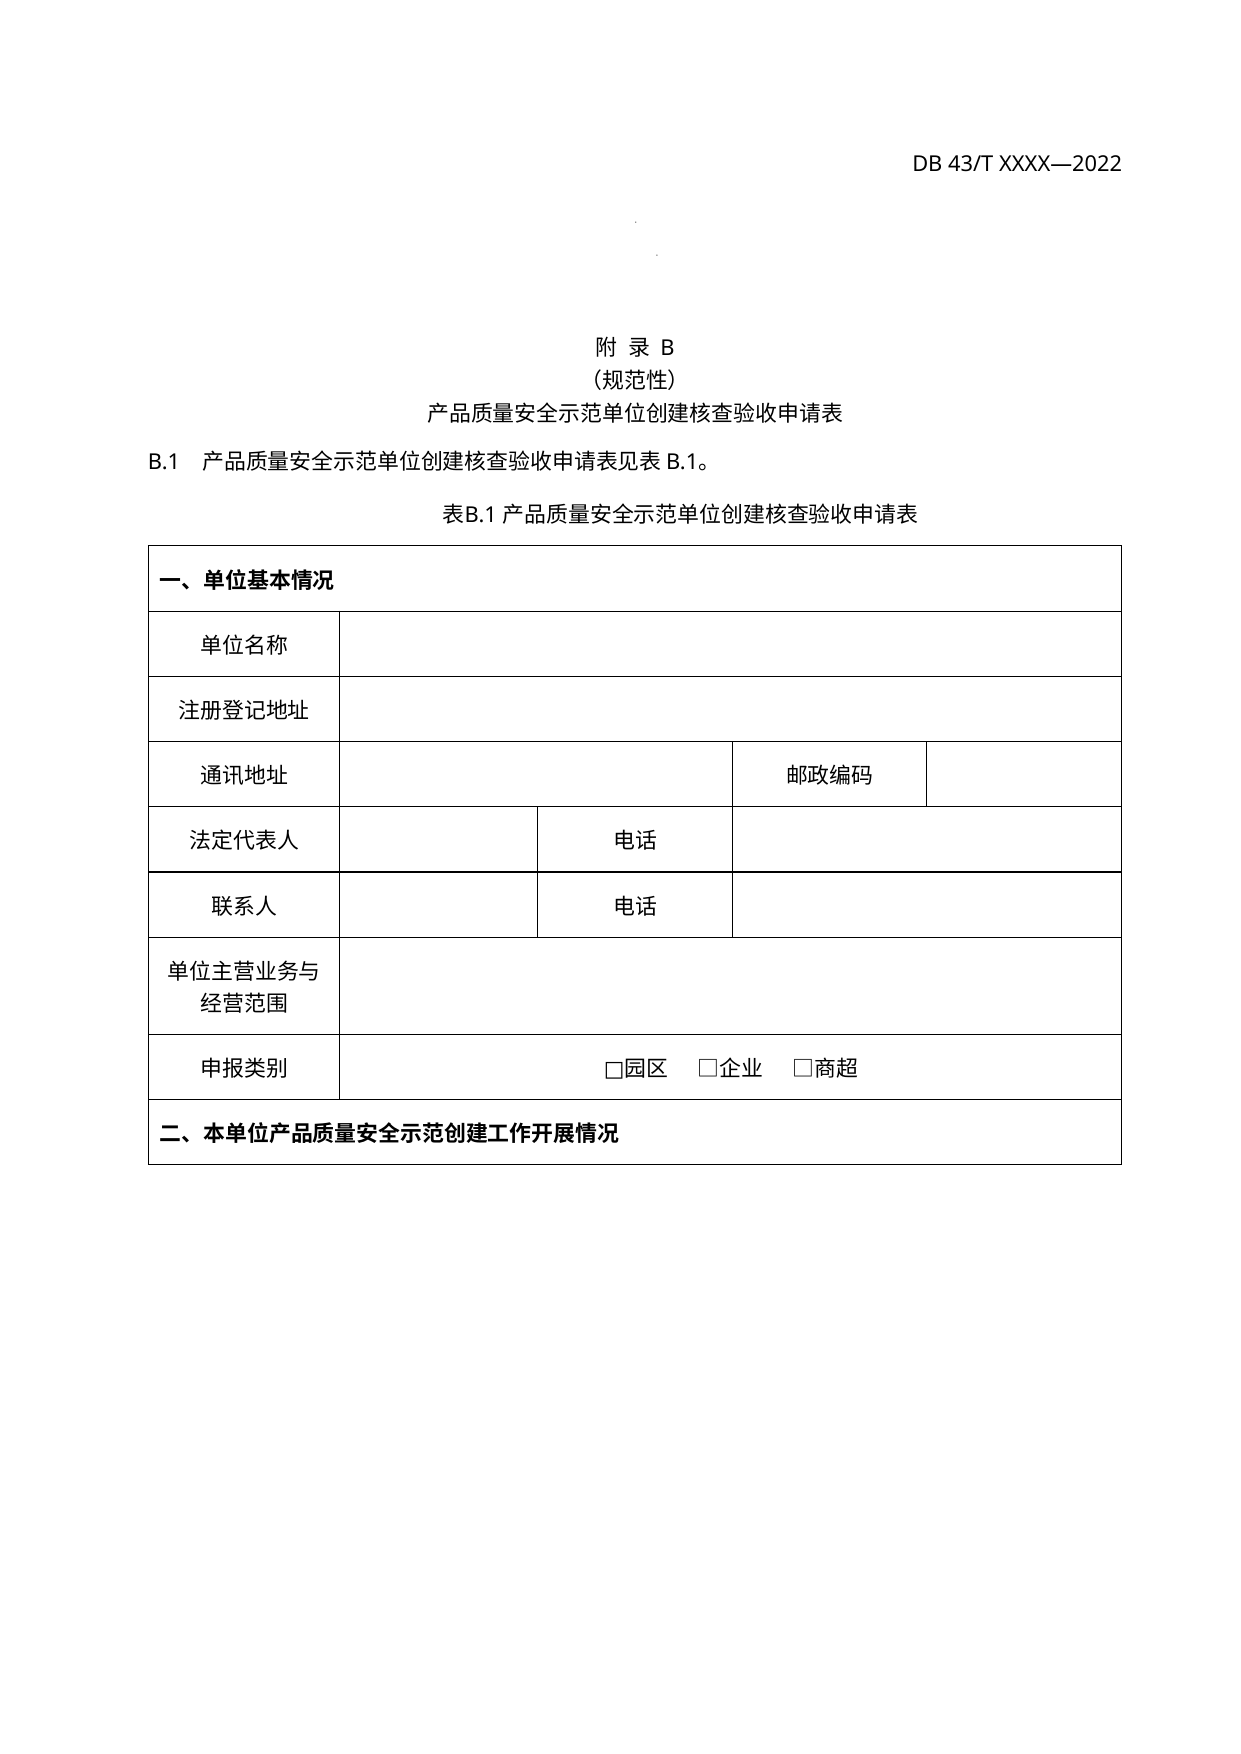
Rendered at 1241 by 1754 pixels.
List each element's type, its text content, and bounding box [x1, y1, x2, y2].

table_cell □园区 □企业 □商超 [340, 1035, 1121, 1099]
table_cell 电话 [538, 873, 732, 937]
table_cell [733, 873, 1121, 937]
table_cell 单位主营业务与经营范围 [149, 938, 339, 1033]
table_cell [340, 873, 537, 937]
table_cell 单位名称 [149, 612, 339, 676]
text （规范性） 产品质量安全示范单位创建核查验收申请表 [148, 330, 1122, 428]
table_cell [733, 807, 1121, 871]
table_cell 联系人 [149, 873, 339, 937]
text 产品质量安全示范单位创建核查验收申请表 [472, 497, 1122, 529]
table_cell [927, 742, 1121, 806]
table_cell 注册登记地址 [149, 677, 339, 741]
table_cell 申报类别 [149, 1035, 339, 1099]
table_cell [340, 612, 1121, 676]
table_cell 法定代表人 [149, 807, 339, 871]
text 产品质量安全示范单位创建核查验收申请表见表B.1。 [148, 444, 1122, 476]
table_cell [340, 807, 537, 871]
table_cell 二、本单位产品质量安全示范创建工作开展情况 [149, 1100, 1121, 1164]
table_header 一、单位基本情况 [149, 546, 1121, 611]
table_cell [340, 742, 732, 806]
table_cell 电话 [538, 807, 732, 871]
table_cell [340, 938, 1121, 1033]
table_cell 邮政编码 [733, 742, 926, 806]
table_cell 通讯地址 [149, 742, 339, 806]
table_cell [340, 677, 1121, 741]
